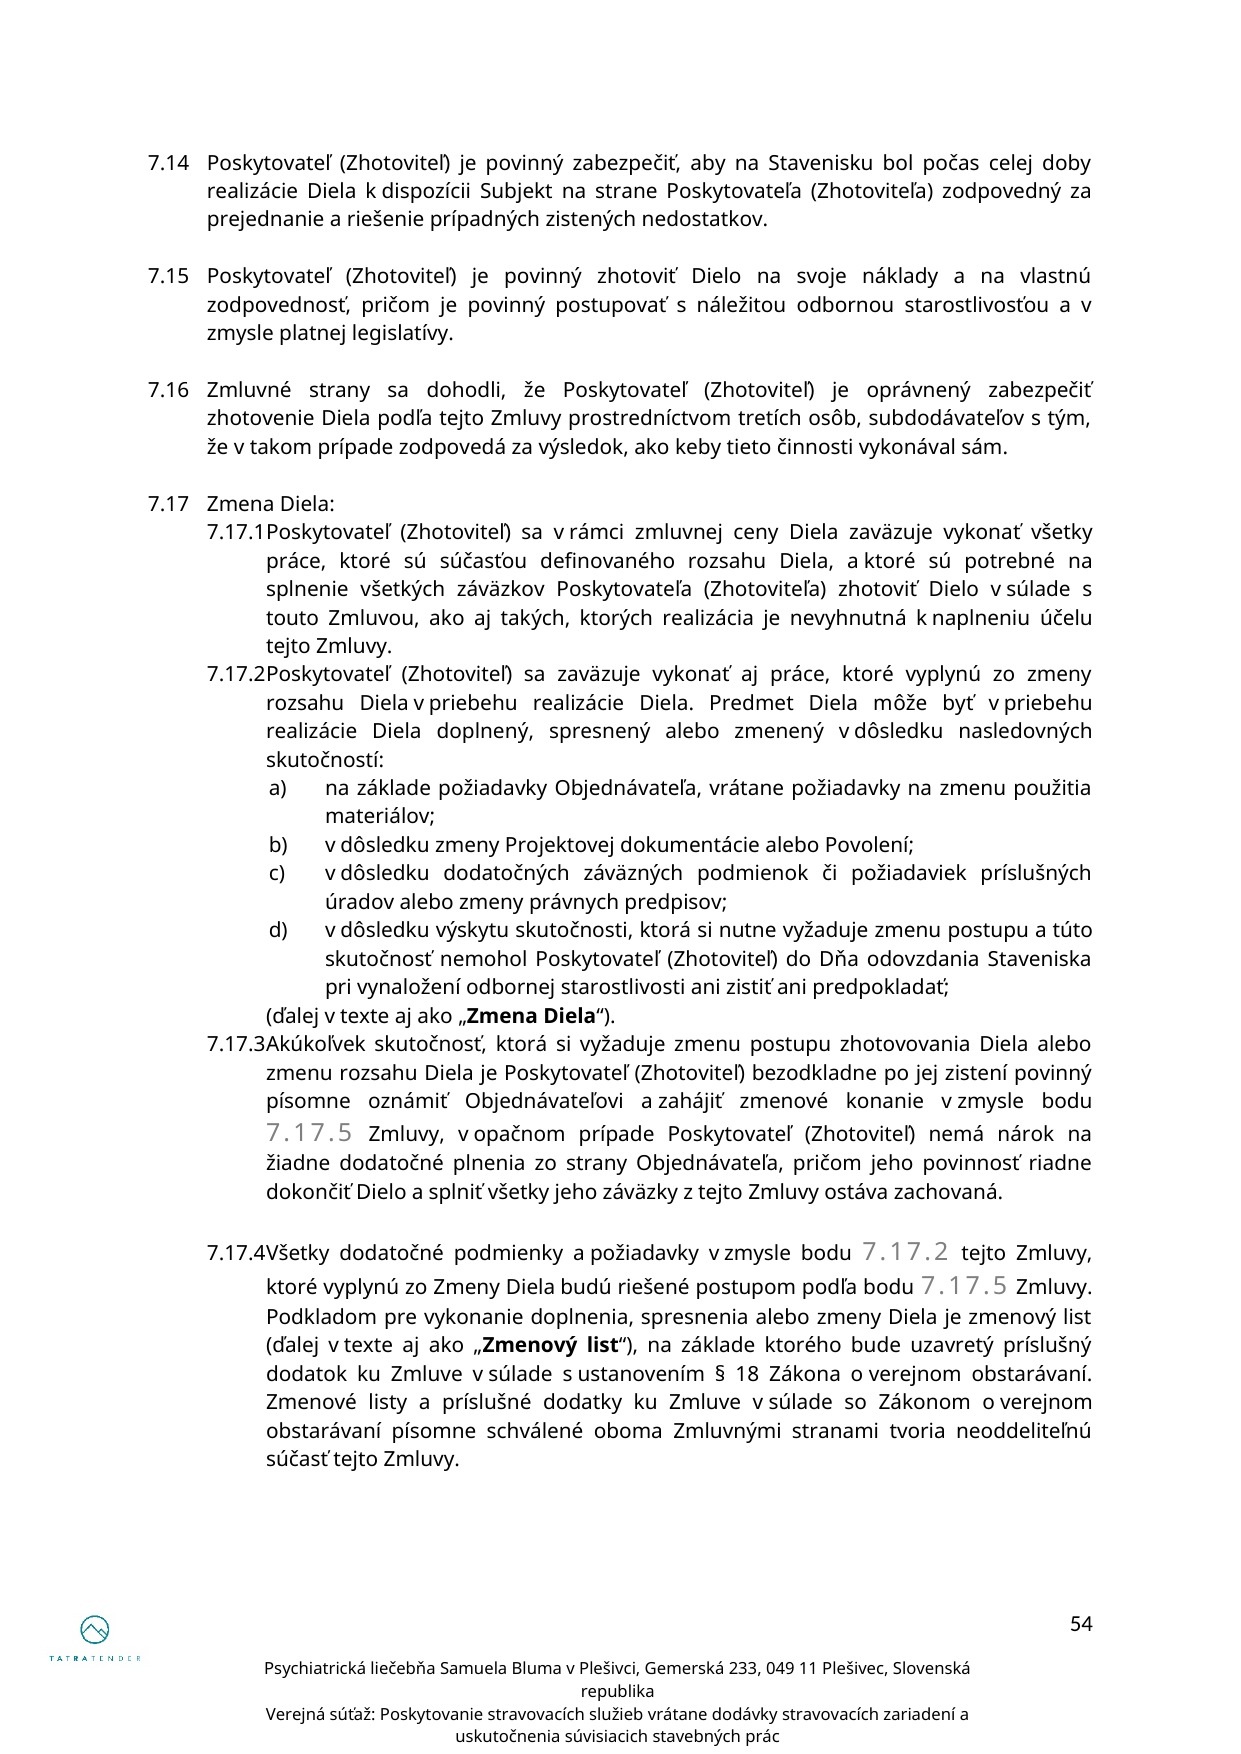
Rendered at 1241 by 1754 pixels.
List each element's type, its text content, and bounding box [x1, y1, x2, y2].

list Zmluvné strany sa dohodli, že Poskytovateľ (Zhotoviteľ) je oprávnený zabezpečiť zhotovenie Diela podľa tejto Zmluvy prostredníctvom tretích osôb, subdodávateľov s tým, že v takom prípade zodpovedá za výsledok, ako keby tieto činnosti vykonával sám. [148, 375, 1093, 460]
picture [28, 1591, 161, 1685]
list Akúkoľvek skutočnosť, ktorá si vyžaduje zmenu postupu zhotovovania Diela alebo zmenu rozsahu Diela je Poskytovateľ (Zhotoviteľ) bezodkladne po jej zistení povinný písomne oznámiť Objednávateľovi a zahájiť zmenové konanie v zmysle bodu 7.17.5 Zmluvy, v opačnom prípade Poskytovateľ (Zhotoviteľ) nemá nárok na žiadne dodatočné plnenia zo strany Objednávateľa, pričom jeho povinnosť riadne dokončiť Dielo a splniť všetky jeho záväzky z tejto Zmluvy ostáva zachovaná. [207, 1029, 1093, 1205]
list Všetky dodatočné podmienky a požiadavky v zmysle bodu 7.17.2 tejto Zmluvy, ktoré vyplynú zo Zmeny Diela budú riešené postupom podľa bodu 7.17.5 Zmluvy. Podkladom pre vykonanie doplnenia, spresnenia alebo zmeny Diela je zmenový list (ďalej v texte aj ako „Zmenový list“), na základe ktorého bude uzavretý príslušný dodatok ku Zmluve v súlade s ustanovením § 18 Zákona o verejnom obstarávaní. Zmenové listy a príslušné dodatky ku Zmluve v súlade so Zákonom o verejnom obstarávaní písomne schválené oboma Zmluvnými stranami tvoria neoddeliteľnú súčasť tejto Zmluvy. [207, 1234, 1093, 1473]
list na základe požiadavky Objednávateľa, vrátane požiadavky na zmenu použitia materiálov; [268, 773, 1093, 830]
list Poskytovateľ (Zhotoviteľ) je povinný zhotoviť Dielo na svoje náklady a na vlastnú zodpovednosť, pričom je povinný postupovať s náležitou odbornou starostlivosťou a v zmysle platnej legislatívy. [148, 261, 1093, 347]
list Zmena Diela: [148, 489, 1093, 517]
list v dôsledku dodatočných záväzných podmienok či požiadaviek príslušných úradov alebo zmeny právnych predpisov; [268, 858, 1093, 915]
list v dôsledku výskytu skutočnosti, ktorá si nutne vyžaduje zmenu postupu a túto skutočnosť nemohol Poskytovateľ (Zhotoviteľ) do Dňa odovzdania Staveniska pri vynaložení odbornej starostlivosti ani zistiť ani predpokladať; [268, 915, 1093, 1001]
list Poskytovateľ (Zhotoviteľ) sa v rámci zmluvnej ceny Diela zaväzuje vykonať všetky práce, ktoré sú súčasťou definovaného rozsahu Diela, a ktoré sú potrebné na splnenie všetkých záväzkov Poskytovateľa (Zhotoviteľa) zhotoviť Dielo v súlade s touto Zmluvou, ako aj takých, ktorých realizácia je nevyhnutná k naplneniu účelu tejto Zmluvy. [207, 517, 1093, 659]
list Poskytovateľ (Zhotoviteľ) sa zaväzuje vykonať aj práce, ktoré vyplynú zo zmeny rozsahu Diela v priebehu realizácie Diela. Predmet Diela môže byť v priebehu realizácie Diela doplnený, spresnený alebo zmenený v dôsledku nasledovných skutočností: [207, 659, 1093, 773]
list v dôsledku zmeny Projektovej dokumentácie alebo Povolení; [268, 830, 1093, 858]
text (ďalej v texte aj ako „Zmena Diela“). [192, 1001, 1093, 1029]
list Poskytovateľ (Zhotoviteľ) je povinný zabezpečiť, aby na Stavenisku bol počas celej doby realizácie Diela k dispozícii Subjekt na strane Poskytovateľa (Zhotoviteľa) zodpovedný za prejednanie a riešenie prípadných zistených nedostatkov. [148, 148, 1093, 233]
